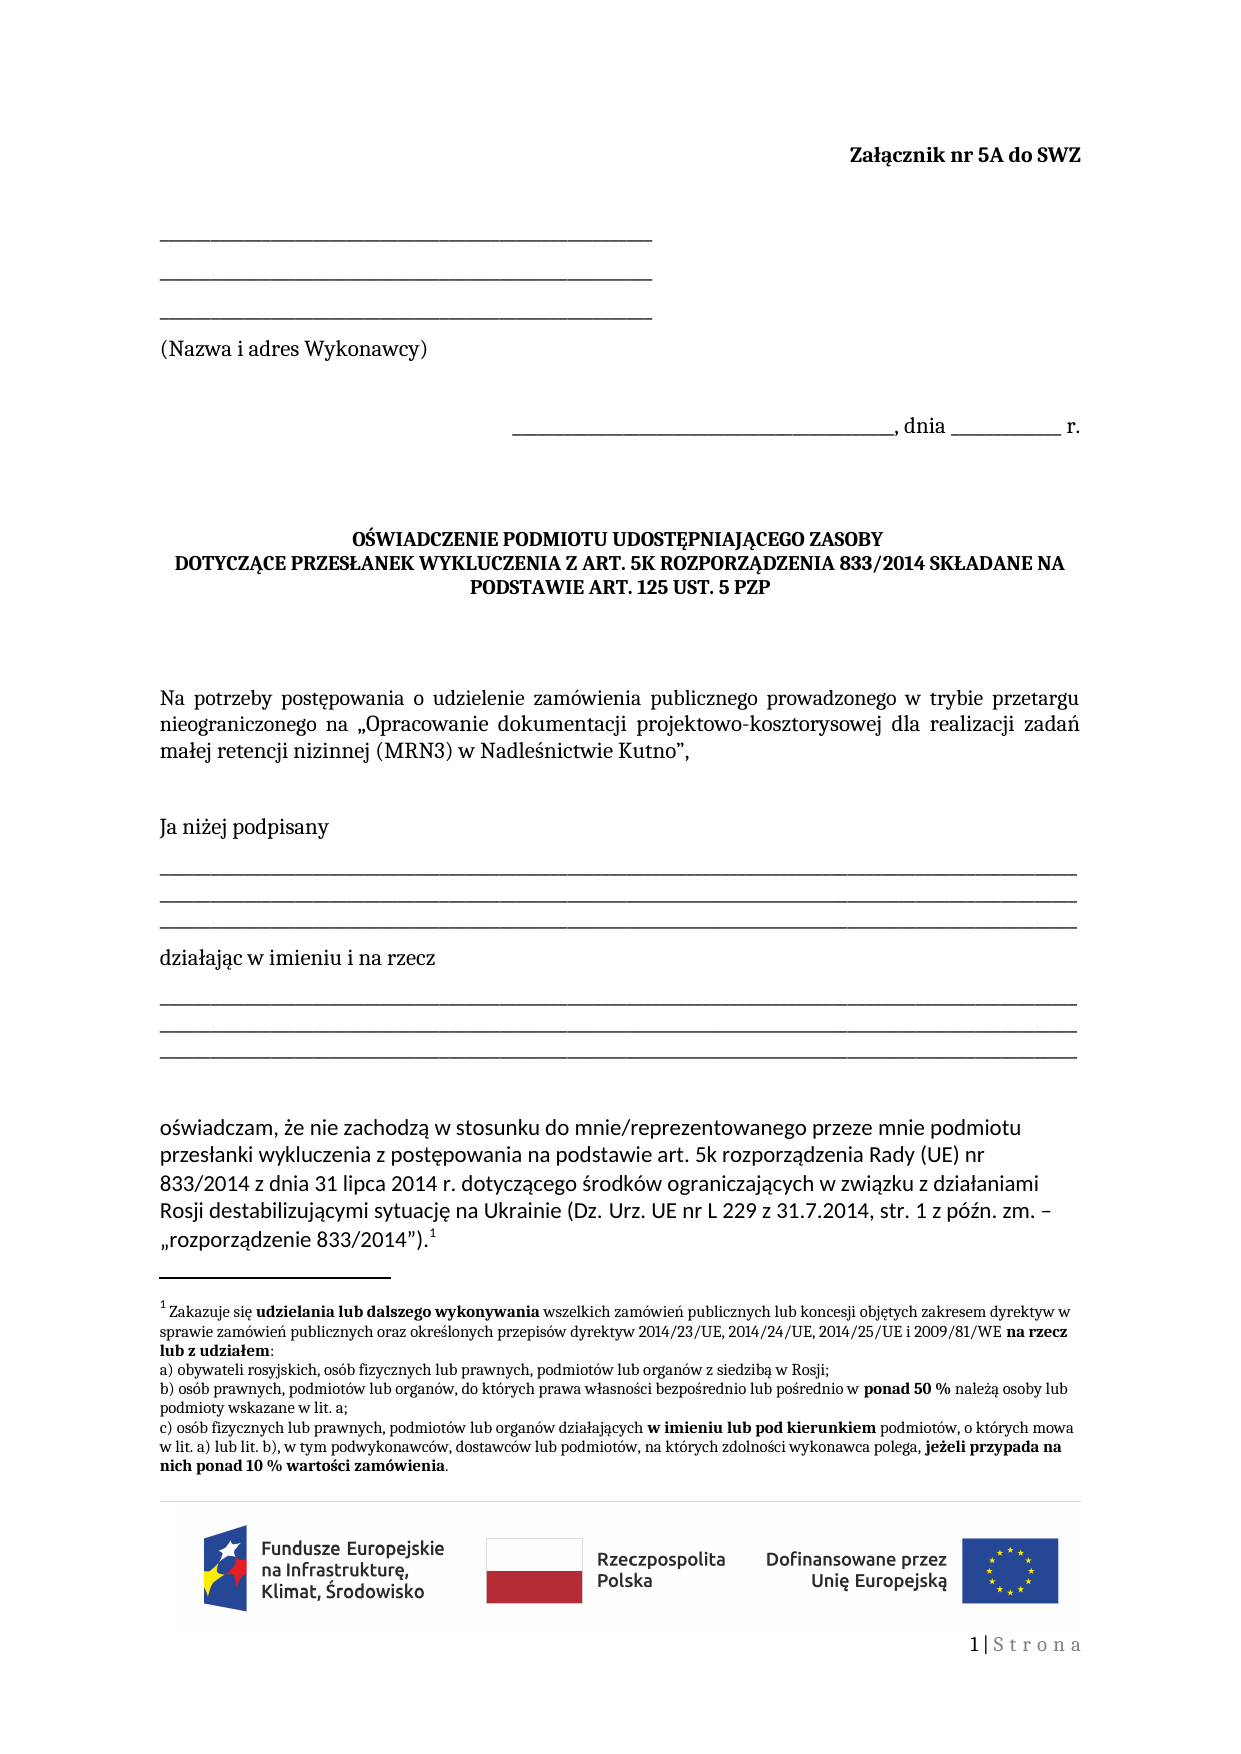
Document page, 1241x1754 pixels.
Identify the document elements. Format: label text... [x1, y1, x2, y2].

text __________________________________________________________ [159, 258, 1081, 284]
text Ja niżej podpisany [159, 814, 1081, 840]
text (Nazwa i adres Wykonawcy) [159, 336, 1081, 362]
text ____________________________________________________________________________________________________________________________________________________________________________________________________________________________________________________________________________________________________________________________________ [159, 983, 1081, 1062]
text Załącznik nr 5A do SWZ [159, 142, 1081, 168]
text Na potrzeby postępowania o udzielenie zamówienia publicznego prowadzonego w trybie przetargu nieograniczonego na „Opracowanie dokumentacji projektowo-kosztorysowej dla realizacji zadań małej retencji nizinnej (MRN3) w Nadleśnictwie Kutno”, [159, 686, 1081, 764]
text OŚWIADCZENIE PODMIOTU UDOSTĘPNIAJĄCEGO ZASOBY DOTYCZĄCE PRZESŁANEK WYKLUCZENIA Z ART. 5K ROZPORZĄDZENIA 833/2014 SKŁADANE NA PODSTAWIE ART. 125 UST. 5 PZP [159, 527, 1081, 599]
picture [182, 1504, 1081, 1633]
text __________________________________________________________ [159, 219, 1081, 245]
text oświadczam, że nie zachodzą w stosunku do mnie/reprezentowanego przeze mnie podmiotu przesłanki wykluczenia z postępowania na podstawie art. 5k rozporządzenia Rady (UE) nr 833/2014 z dnia 31 lipca 2014 r. dotyczącego środków ograniczających w związku z działaniami Rosji destabilizującymi sytuację na Ukrainie (Dz. Urz. UE nr L 229 z 31.7.2014, str. 1 z późn. zm. – „rozporządzenie 833/2014”). [159, 1113, 1081, 1253]
text _____________________________________________, dnia _____________ r. [159, 413, 1081, 439]
text ____________________________________________________________________________________________________________________________________________________________________________________________________________________________________________________________________________________________________________________________________ [159, 853, 1081, 932]
text __________________________________________________________ [159, 297, 1081, 323]
text działając w imieniu i na rzecz [159, 944, 1081, 971]
